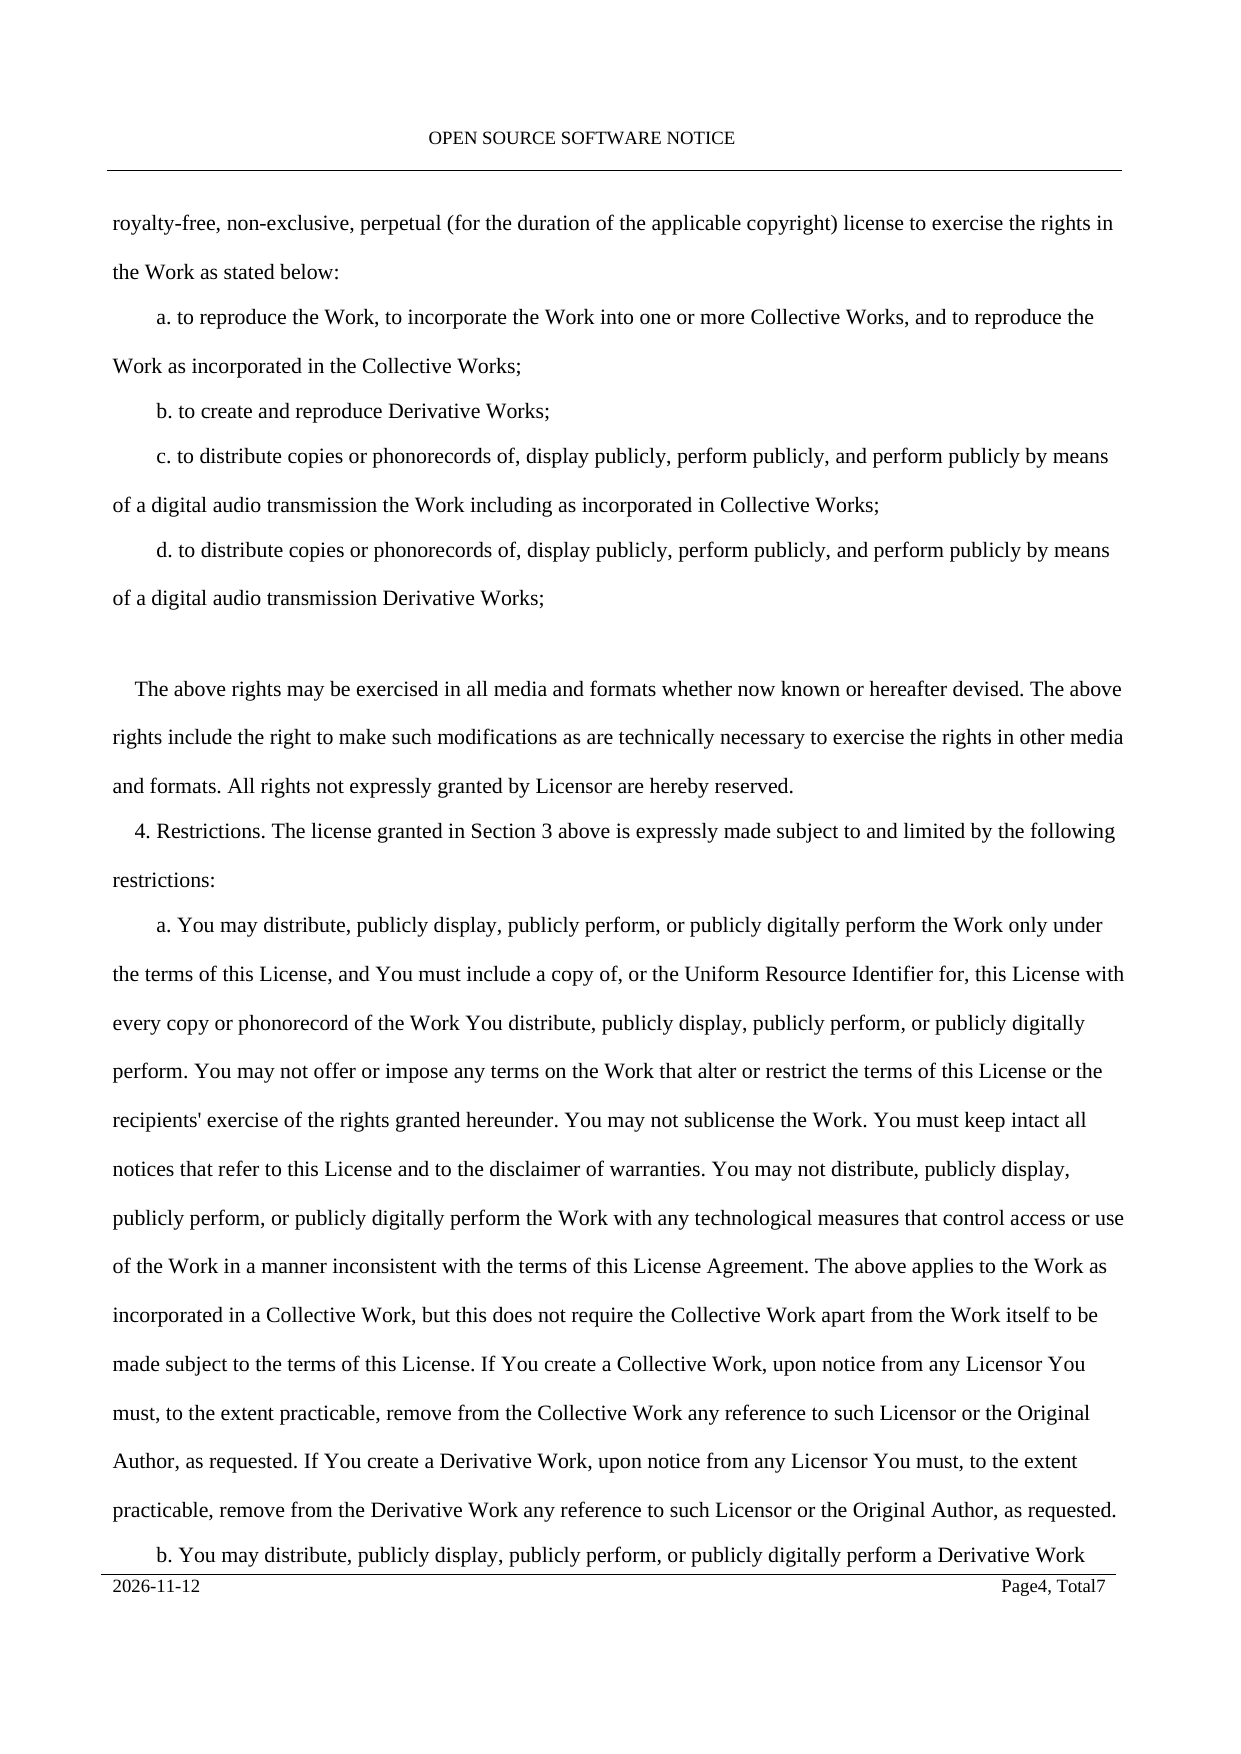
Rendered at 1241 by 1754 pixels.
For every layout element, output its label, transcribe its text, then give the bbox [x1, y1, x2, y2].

text The above rights may be exercised in all media and formats whether now known or hereafter devised. The above rights include the right to make such modifications as are technically necessary to exercise the rights in other media and formats. All rights not expressly granted by Licensor are hereby reserved. [112, 672, 1128, 802]
text d. to distribute copies or phonorecords of, display publicly, perform publicly, and perform publicly by means of a digital audio transmission Derivative Works; [112, 533, 1128, 614]
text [112, 206, 1128, 288]
text b. to create and reproduce Derivative Works; [112, 394, 1128, 427]
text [112, 1538, 1128, 1571]
text c. to distribute copies or phonorecords of, display publicly, perform publicly, and perform publicly by means of a digital audio transmission the Work including as incorporated in Collective Works; [112, 439, 1128, 520]
text a. to reproduce the Work, to incorporate the Work into one or more Collective Works, and to reproduce the Work as incorporated in the Collective Works; [112, 300, 1128, 381]
text a. You may distribute, publicly display, publicly perform, or publicly digitally perform the Work only under the terms of this License, and You must include a copy of, or the Uniform Resource Identifier for, this License with every copy or phonorecord of the Work You distribute, publicly display, publicly perform, or publicly digitally perform. You may not offer or impose any terms on the Work that alter or restrict the terms of this License or the recipients' exercise of the rights granted hereunder. You may not sublicense the Work. You must keep intact all notices that refer to this License and to the disclaimer of warranties. You may not distribute, publicly display, publicly perform, or publicly digitally perform the Work with any technological measures that control access or use of the Work in a manner inconsistent with the terms of this License Agreement. The above applies to the Work as incorporated in a Collective Work, but this does not require the Collective Work apart from the Work itself to be made subject to the terms of this License. If You create a Collective Work, upon notice from any Licensor You must, to the extent practicable, remove from the Collective Work any reference to such Licensor or the Original Author, as requested. If You create a Derivative Work, upon notice from any Licensor You must, to the extent practicable, remove from the Derivative Work any reference to such Licensor or the Original Author, as requested. [112, 908, 1128, 1526]
text 4. Restrictions. The license granted in Section 3 above is expressly made subject to and limited by the following restrictions: [112, 814, 1128, 896]
